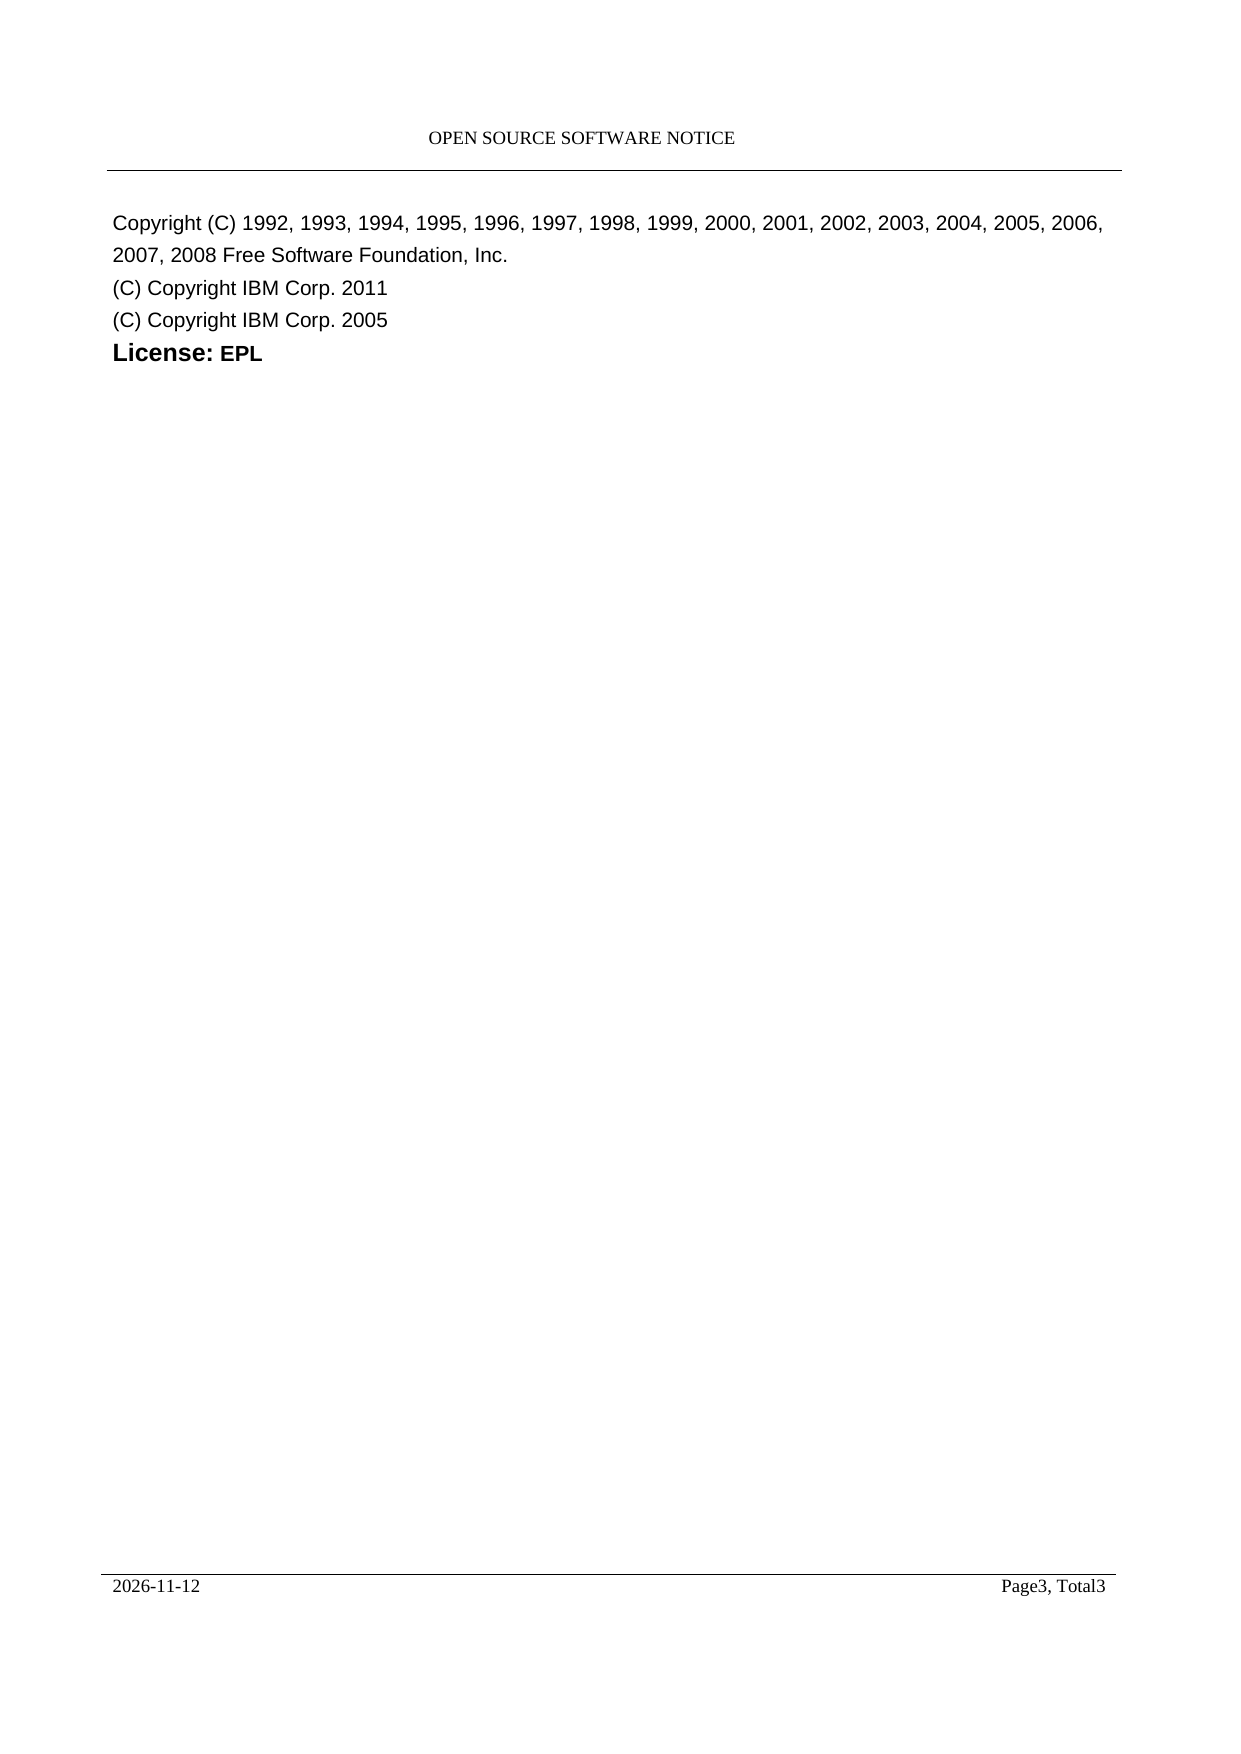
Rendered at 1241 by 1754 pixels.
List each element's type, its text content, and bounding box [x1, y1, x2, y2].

text Copyright (C) 1992, 1993, 1994, 1995, 1996, 1997, 1998, 1999, 2000, 2001, 2002, 2003, 2004, 2005, 2006, 2007, 2008 Free Software Foundation, Inc. [112, 206, 1128, 271]
text (C) Copyright IBM Corp. 2011 [112, 271, 1128, 304]
text License: EPL [112, 336, 1128, 434]
text (C) Copyright IBM Corp. 2005 [112, 304, 1128, 336]
